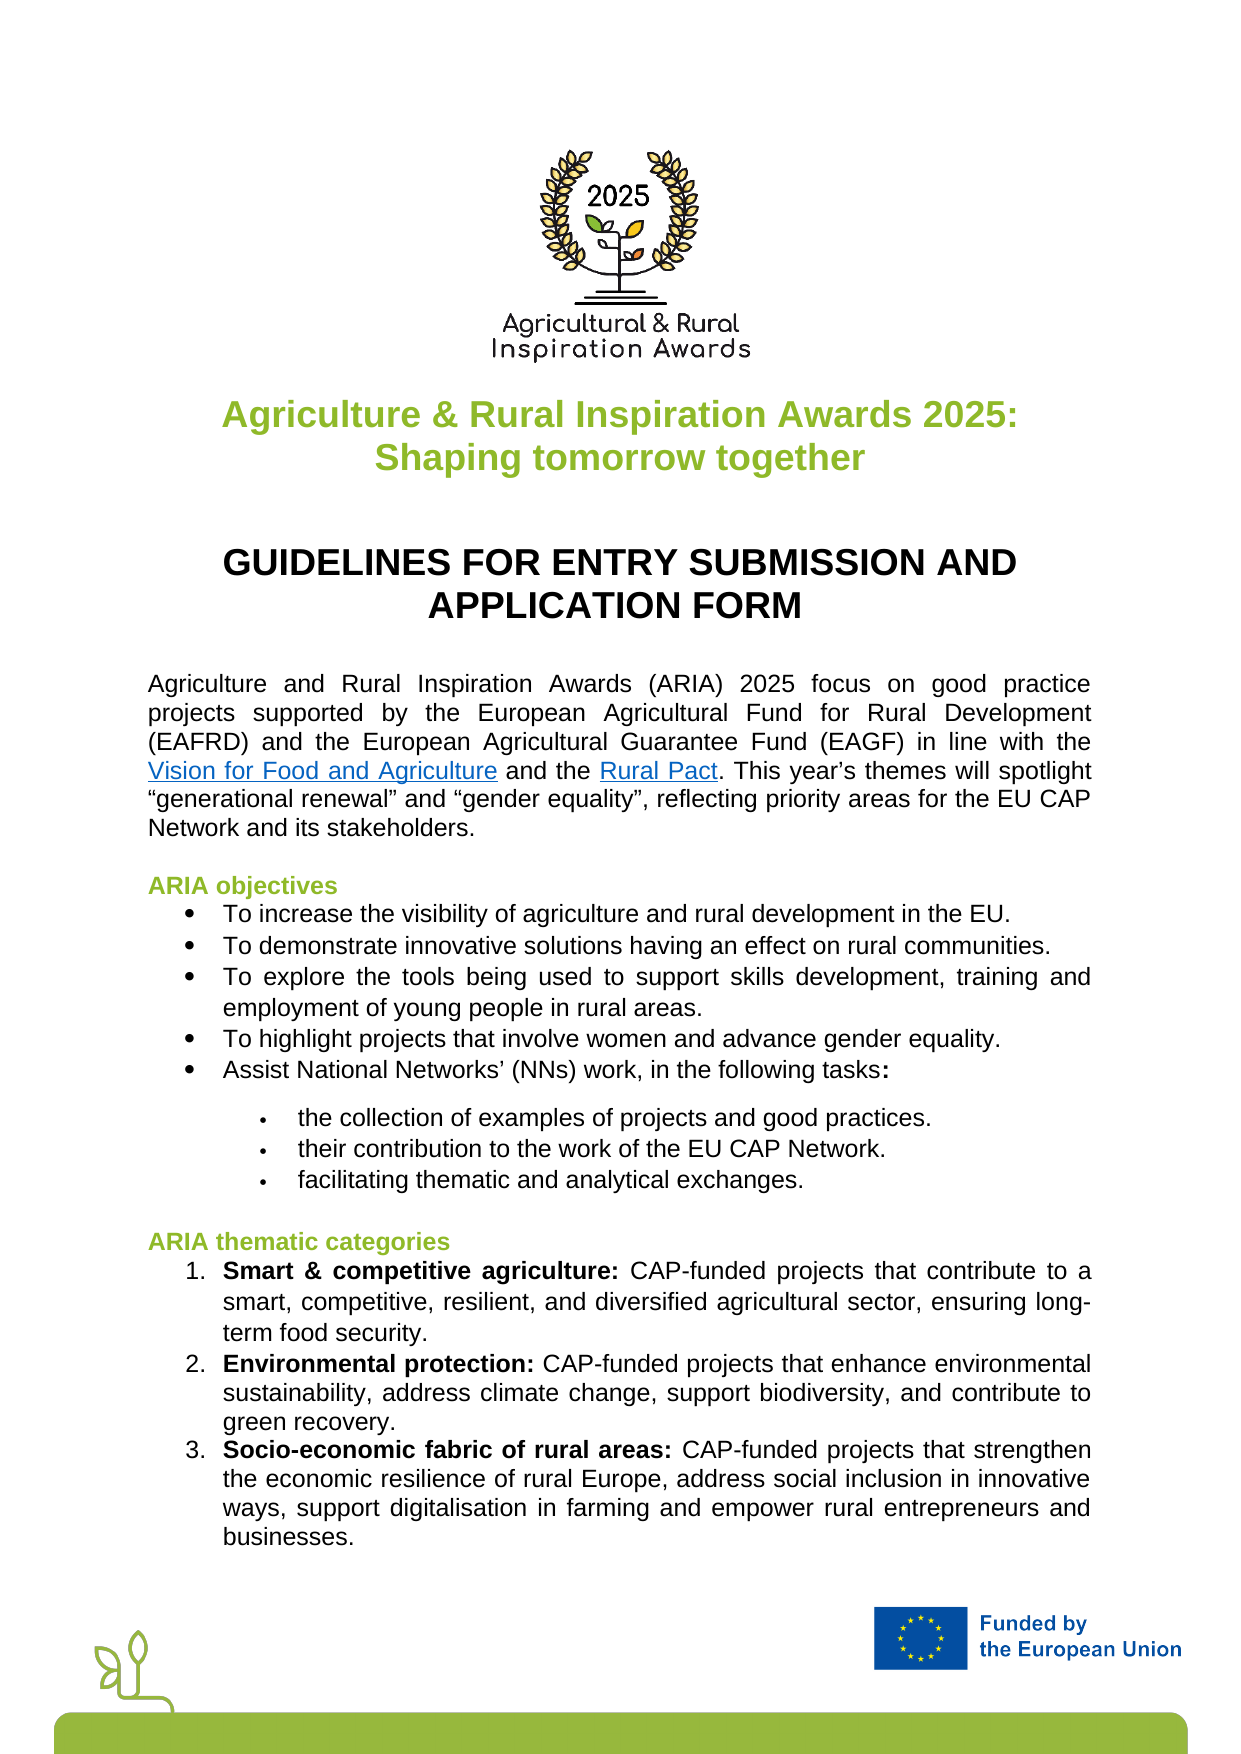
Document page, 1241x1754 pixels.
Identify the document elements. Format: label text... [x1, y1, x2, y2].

list Socio-economic fabric of rural areas: CAP-funded projects that strengthen the economic resilience of rural Europe, address social inclusion in innovative ways, support digitalisation in farming and empower rural entrepreneurs and businesses. [185, 1435, 1092, 1550]
subtitle Agriculture & Rural Inspiration Awards 2025: [148, 392, 1092, 436]
list their contribution to the work of the EU CAP Network. [260, 1134, 1092, 1163]
list To demonstrate innovative solutions having an effect on rural communities. [185, 931, 1092, 959]
list Environmental protection: CAP-funded projects that enhance environmental sustainability, address climate change, support biodiversity, and contribute to green recovery. [185, 1349, 1092, 1435]
text ARIA thematic categories [148, 1227, 1092, 1256]
list To highlight projects that involve women and advance gender equality. [185, 1024, 1092, 1053]
subtitle GUIDELINES FOR ENTRY SUBMISSION AND [148, 540, 1092, 583]
list the collection of examples of projects and good practices. [260, 1103, 1092, 1132]
list facilitating thematic and analytical exchanges. [260, 1165, 1092, 1194]
list To increase the visibility of agriculture and rural development in the EU. [185, 899, 1092, 928]
subtitle Shaping tomorrow together [148, 436, 1092, 479]
list Smart & competitive agriculture: CAP-funded projects that contribute to a smart, competitive, resilient, and diversified agricultural sector, ensuring long-term food security. [185, 1256, 1092, 1347]
subtitle APPLICATION FORM [148, 583, 1092, 669]
list To explore the tools being used to support skills development, training and employment of young people in rural areas. [185, 962, 1092, 1022]
subtitle Agriculture and Rural Inspiration Awards (ARIA) 2025 focus on good practice projects supported by the European Agricultural Fund for Rural Development (EAFRD) and the European Agricultural Guarantee Fund (EAGF) in line with the Vision for Food and Agriculture and the Rural Pact. This year’s themes will spotlight “generational renewal” and “gender equality”, reflecting priority areas for the EU CAP Network and its stakeholders. [148, 669, 1092, 842]
picture [12, 1603, 1228, 1754]
text ARIA objectives [148, 871, 1092, 899]
list Assist National Networks’ (NNs) work, in the following tasks: [185, 1055, 1092, 1084]
picture [484, 147, 757, 364]
